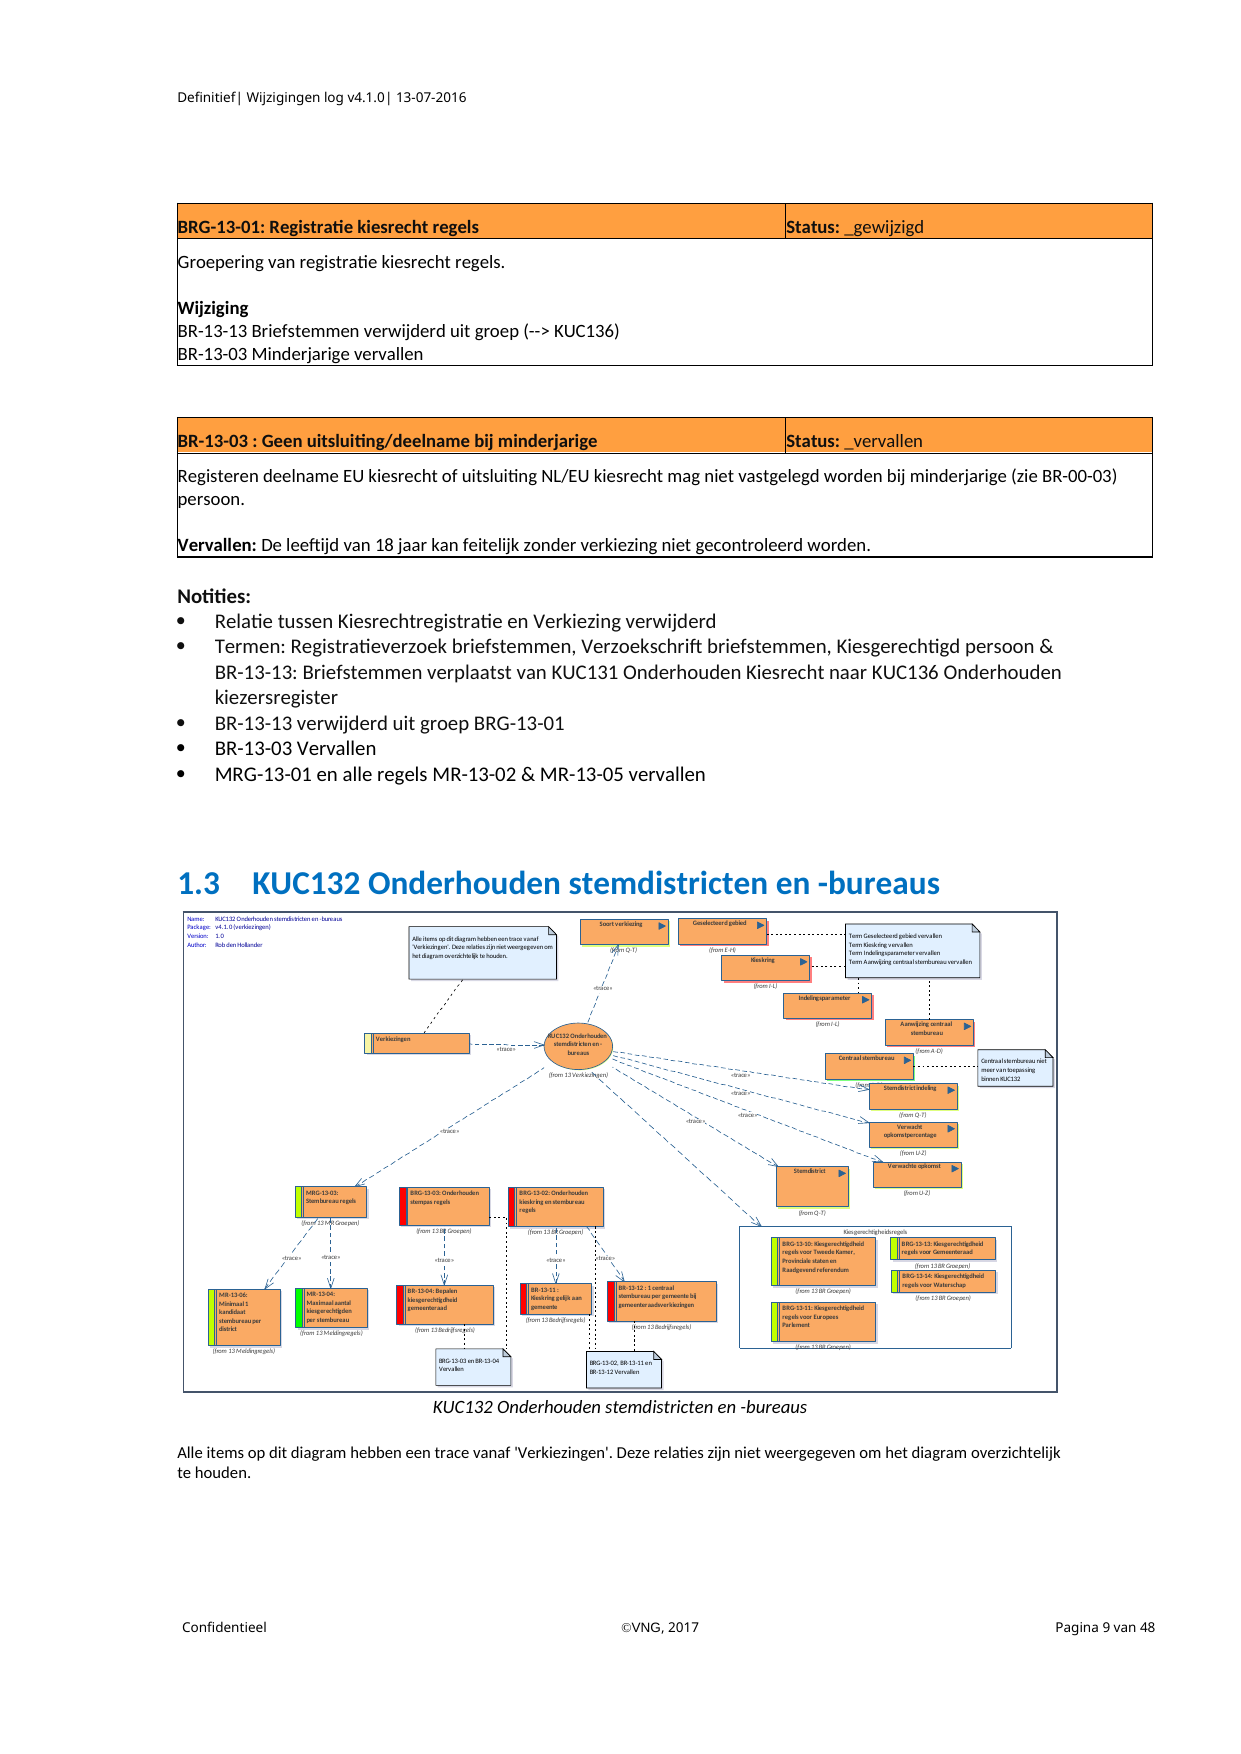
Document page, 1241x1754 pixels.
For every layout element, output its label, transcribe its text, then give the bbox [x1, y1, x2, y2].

text KUC132 Onderhouden stemdistricten en -bureaus [177, 1395, 1063, 1418]
subtitle KUC132 Onderhouden stemdistricten en -bureaus [177, 862, 1063, 903]
table_cell Groepering van registratie kiesrecht regels. Wijziging BR-13-13 Briefstemmen verwijderd uit groep (--> KUC136) BR-13-03 Minderjarige vervallen [178, 239, 1152, 365]
text Alle items op dit diagram hebben een trace vanaf 'Verkiezingen'. Deze relaties zijn niet weergegeven om het diagram overzichtelijk te houden. [177, 1442, 1063, 1483]
list BR-13-03 Vervallen [177, 735, 1063, 761]
list MRG-13-01 en alle regels MR-13-02 & MR-13-05 vervallen [177, 761, 1063, 786]
table_header Status: _vervallen [786, 418, 1152, 452]
table_header BR-13-03 : Geen uitsluiting/deelname bij minderjarige [178, 418, 785, 452]
text Notities: [177, 583, 1063, 608]
list BR-13-13 verwijderd uit groep BRG-13-01 [177, 710, 1063, 735]
table_cell Registeren deelname EU kiesrecht of uitsluiting NL/EU kiesrecht mag niet vastgelegd worden bij minderjarige (zie BR-00-03) persoon. Vervallen: De leeftijd van 18 jaar kan feitelijk zonder verkiezing niet gecontroleerd worden. [178, 454, 1152, 556]
table_header Status: _gewijzigd [786, 204, 1152, 238]
list Relatie tussen Kiesrechtregistratie en Verkiezing verwijderd [177, 608, 1063, 634]
list Termen: Registratieverzoek briefstemmen, Verzoekschrift briefstemmen, Kiesgerechtigd persoon & BR-13-13: Briefstemmen verplaatst van KUC131 Onderhouden Kiesrecht naar KUC136 Onderhouden kiezersregister [177, 634, 1063, 710]
table_header BRG-13-01: Registratie kiesrecht regels [178, 204, 785, 238]
